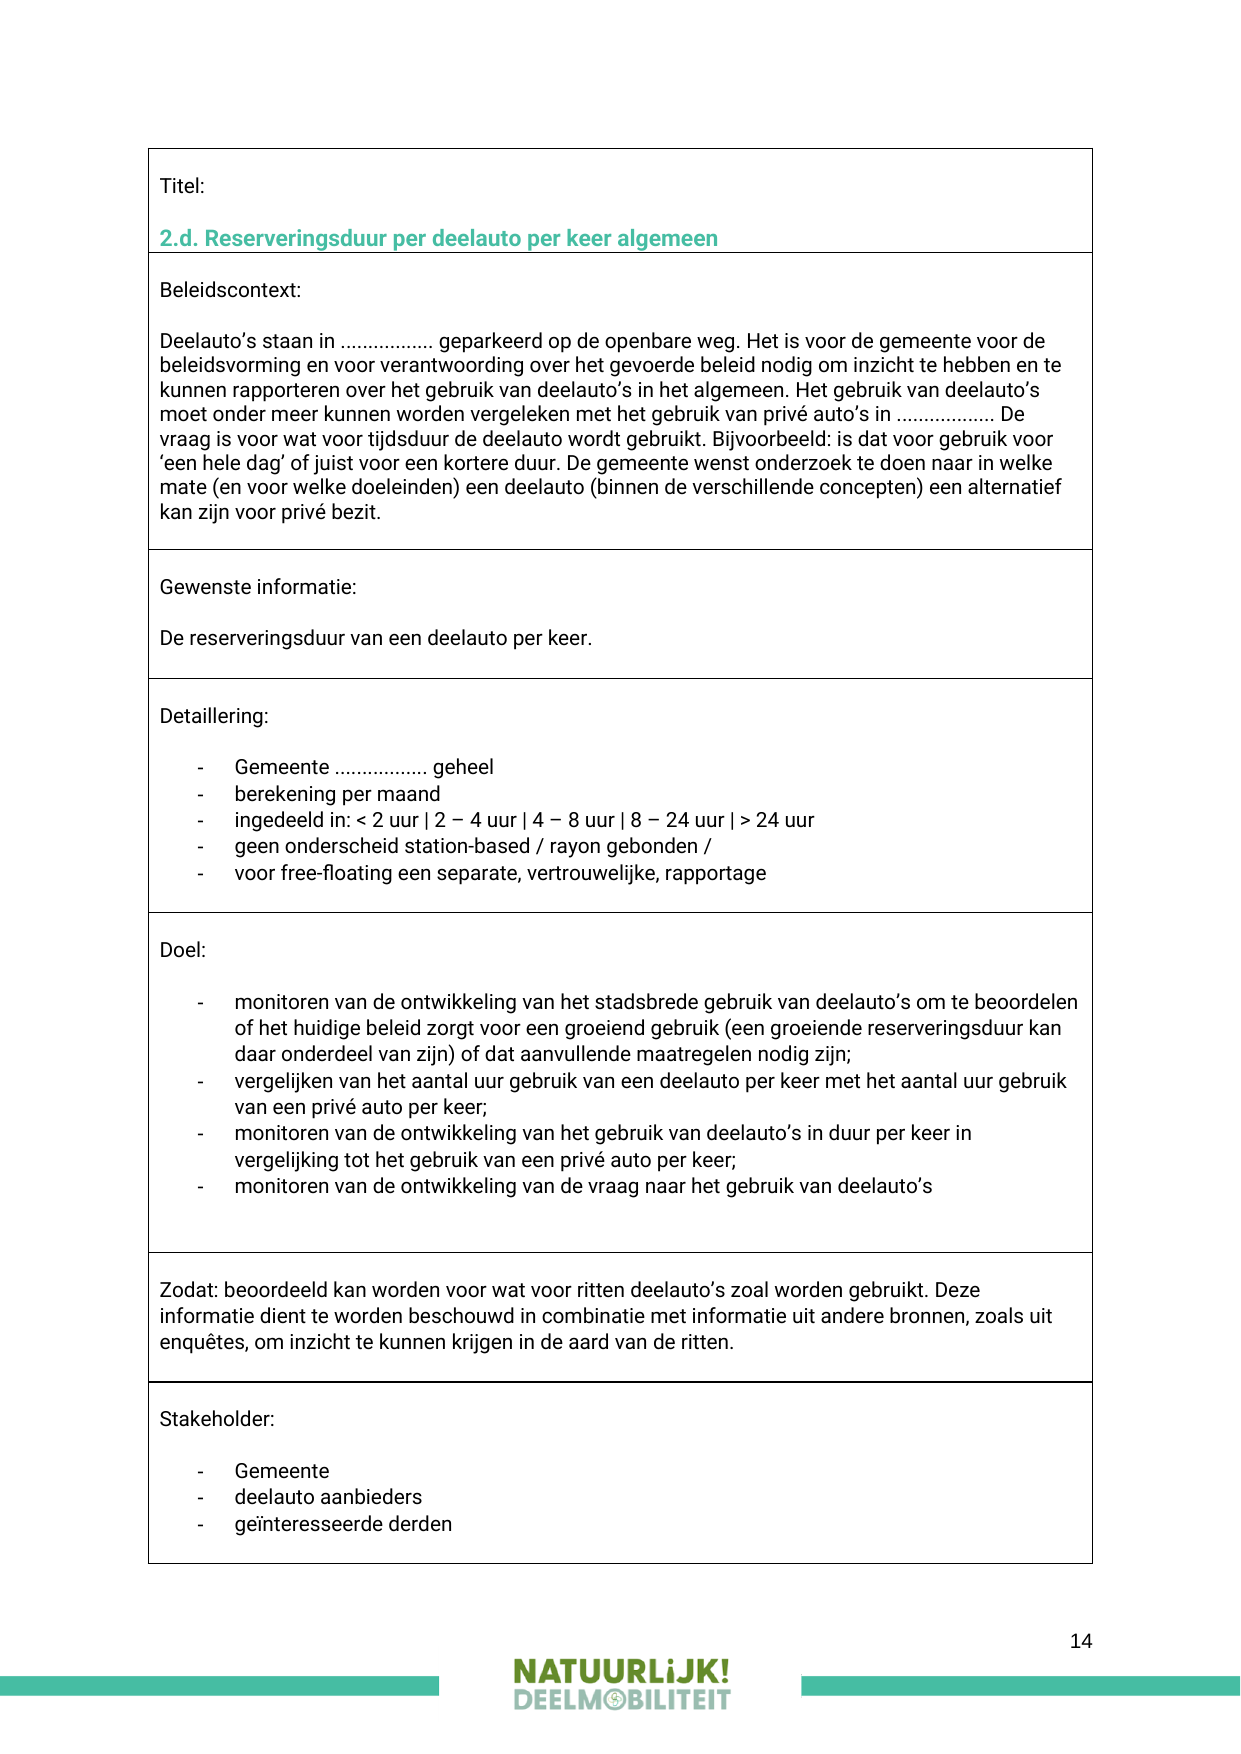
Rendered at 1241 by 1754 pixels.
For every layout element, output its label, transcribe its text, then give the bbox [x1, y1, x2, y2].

table_cell Doel: monitoren van de ontwikkeling van het stadsbrede gebruik van deelauto’s om te beoordelen of het huidige beleid zorgt voor een groeiend gebruik (een groeiende reserveringsduur kan daar onderdeel van zijn) of dat aanvullende maatregelen nodig zijn; vergelijken van het aantal uur gebruik van een deelauto per keer met het aantal uur gebruik van een privé auto per keer; monitoren van de ontwikkeling van het gebruik van deelauto’s in duur per keer in vergelijking tot het gebruik van een privé auto per keer; monitoren van de ontwikkeling van de vraag naar het gebruik van deelauto’s [149, 913, 1092, 1252]
table_cell Stakeholder: Gemeente deelauto aanbieders geïnteresseerde derden [149, 1383, 1092, 1563]
table_cell Gewenste informatie: De reserveringsduur van een deelauto per keer. [149, 550, 1092, 678]
picture [0, 1646, 1241, 1722]
table_header Titel: 2.d. Reserveringsduur per deelauto per keer algemeen [149, 149, 1092, 252]
table_cell Beleidscontext: Deelauto’s staan in ................. geparkeerd op de openbare weg. Het is voor de gemeente voor de beleidsvorming en voor verantwoording over het gevoerde beleid nodig om inzicht te hebben en te kunnen rapporteren over het gebruik van deelauto’s in het algemeen. Het gebruik van deelauto’s moet onder meer kunnen worden vergeleken met het gebruik van privé auto’s in .................. De vraag is voor wat voor tijdsduur de deelauto wordt gebruikt. Bijvoorbeeld: is dat voor gebruik voor ‘een hele dag’ of juist voor een kortere duur. De gemeente wenst onderzoek te doen naar in welke mate (en voor welke doeleinden) een deelauto (binnen de verschillende concepten) een alternatief kan zijn voor privé bezit. [149, 253, 1092, 549]
table_cell Detaillering: Gemeente ................. geheel berekening per maand ingedeeld in: < 2 uur | 2 – 4 uur | 4 – 8 uur | 8 – 24 uur | > 24 uur geen onderscheid station-based / rayon gebonden / voor free-floating een separate, vertrouwelijke, rapportage [149, 679, 1092, 912]
table_cell Zodat: beoordeeld kan worden voor wat voor ritten deelauto’s zoal worden gebruikt. Deze informatie dient te worden beschouwd in combinatie met informatie uit andere bronnen, zoals uit enquêtes, om inzicht te kunnen krijgen in de aard van de ritten. [149, 1253, 1092, 1381]
